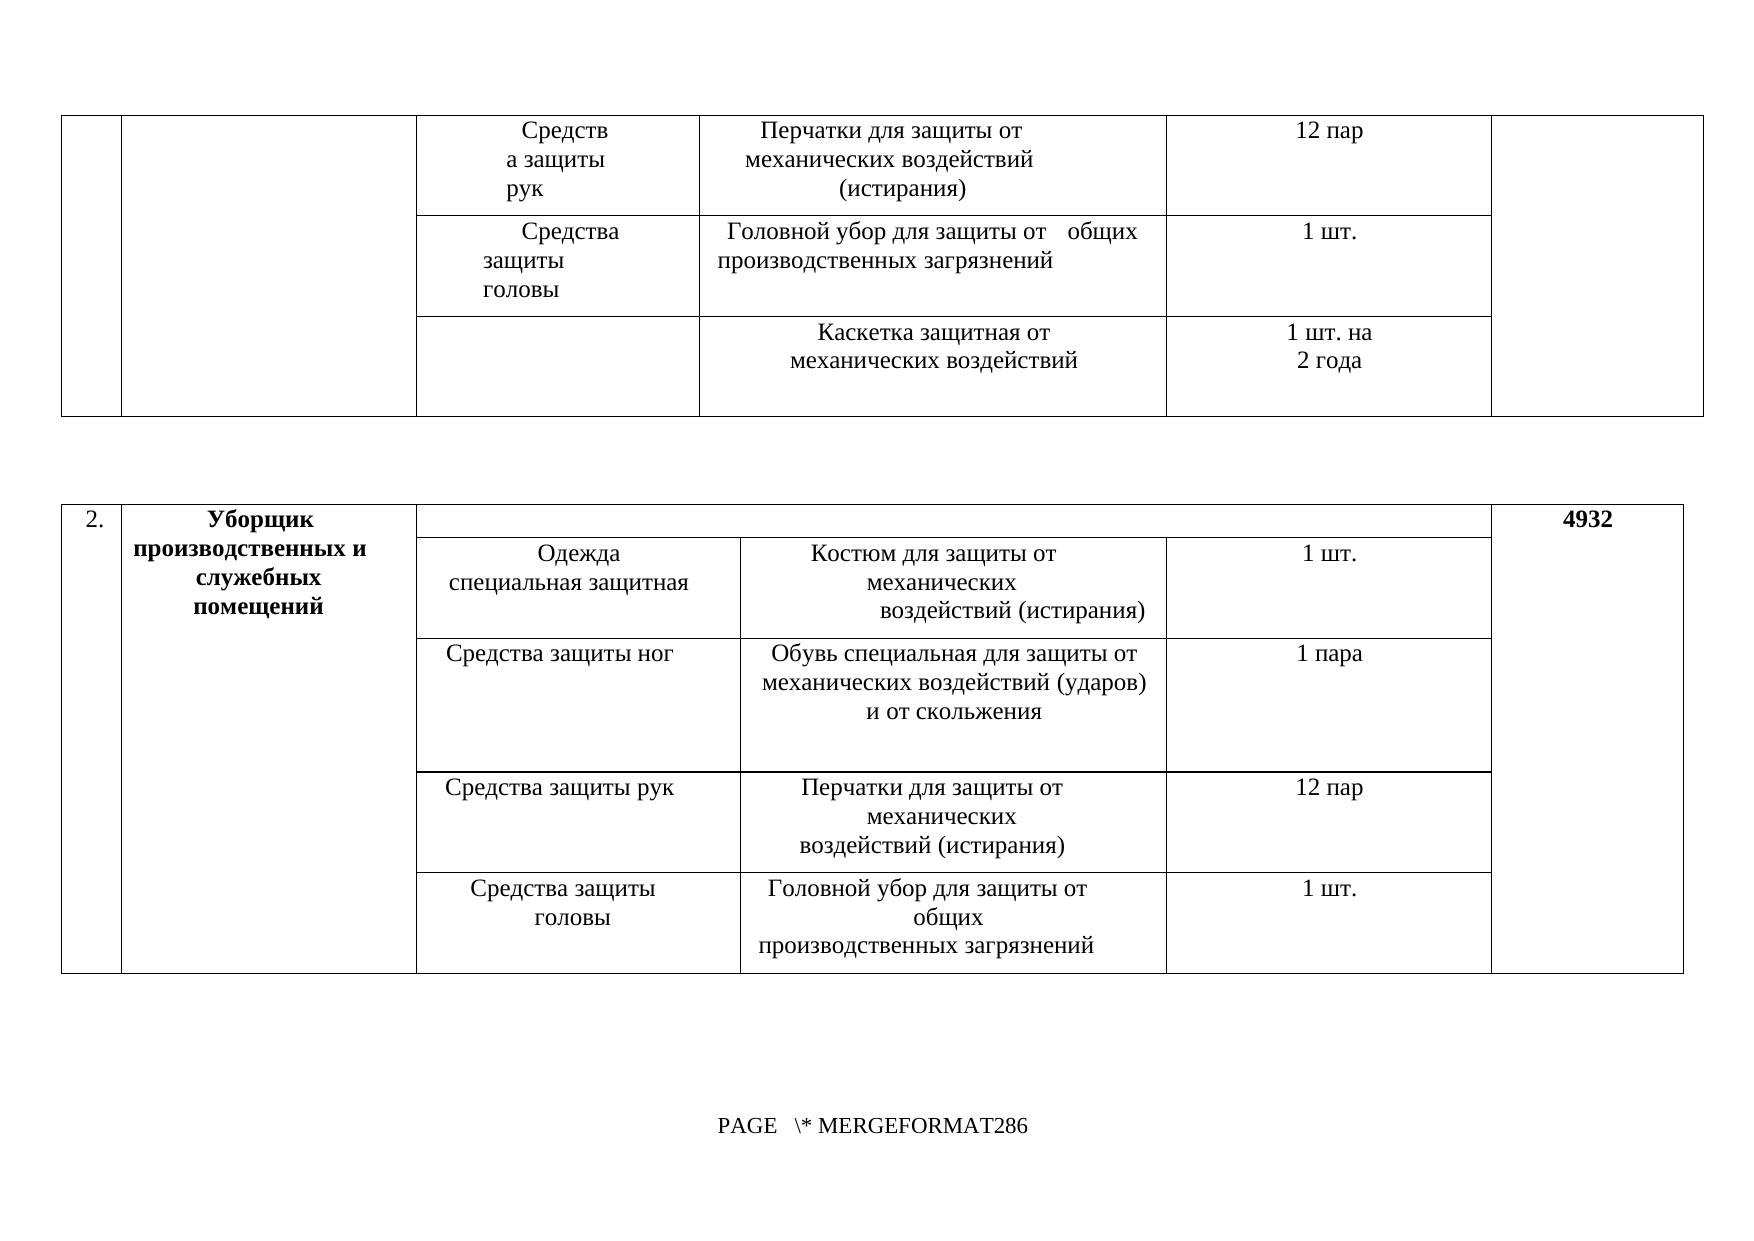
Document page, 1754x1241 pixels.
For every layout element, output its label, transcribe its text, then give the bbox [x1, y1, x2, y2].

table_cell Средства защиты головы [417, 216, 699, 316]
table_cell Средства защиты ног [417, 639, 740, 771]
table_cell 1 пара [1167, 639, 1491, 771]
table_cell Средства защиты рук [417, 116, 699, 215]
table_cell Перчатки для защиты от механических воздействий (истирания) [741, 773, 1166, 872]
table_cell 1 шт. [1167, 873, 1491, 973]
table_cell 1 шт. на 2 года [1167, 317, 1491, 416]
table_cell Головной убор для защиты от общих производственных загрязнений [741, 873, 1166, 973]
table_cell Средства защиты головы [417, 873, 740, 973]
table_cell [417, 317, 699, 416]
table_cell Обувь специальная для защиты от механических воздействий (ударов) и от скольжения [741, 639, 1166, 771]
table_cell Костюм для защиты от механических воздействий (истирания) [741, 538, 1166, 637]
table_cell Средства защиты рук [417, 773, 740, 872]
table_cell Каскетка защитная от механических воздействий [700, 317, 1166, 416]
table_header 2. [62, 505, 121, 973]
table_cell 1 шт. [1167, 538, 1491, 637]
table_cell 12 пар [1167, 773, 1491, 872]
table_header Уборщик производственных и служебных помещений [122, 505, 416, 973]
table_header 4932 [1492, 505, 1683, 973]
table_cell 1 шт. [1167, 216, 1491, 316]
table_cell Головной убор для защиты от общих производственных загрязнений [700, 216, 1166, 316]
table_cell Перчатки для защиты от механических воздействий (истирания) [700, 116, 1166, 215]
table_cell 12 пар [1167, 116, 1491, 215]
table_cell Одежда специальная защитная [417, 538, 740, 637]
table_header [417, 505, 1491, 537]
